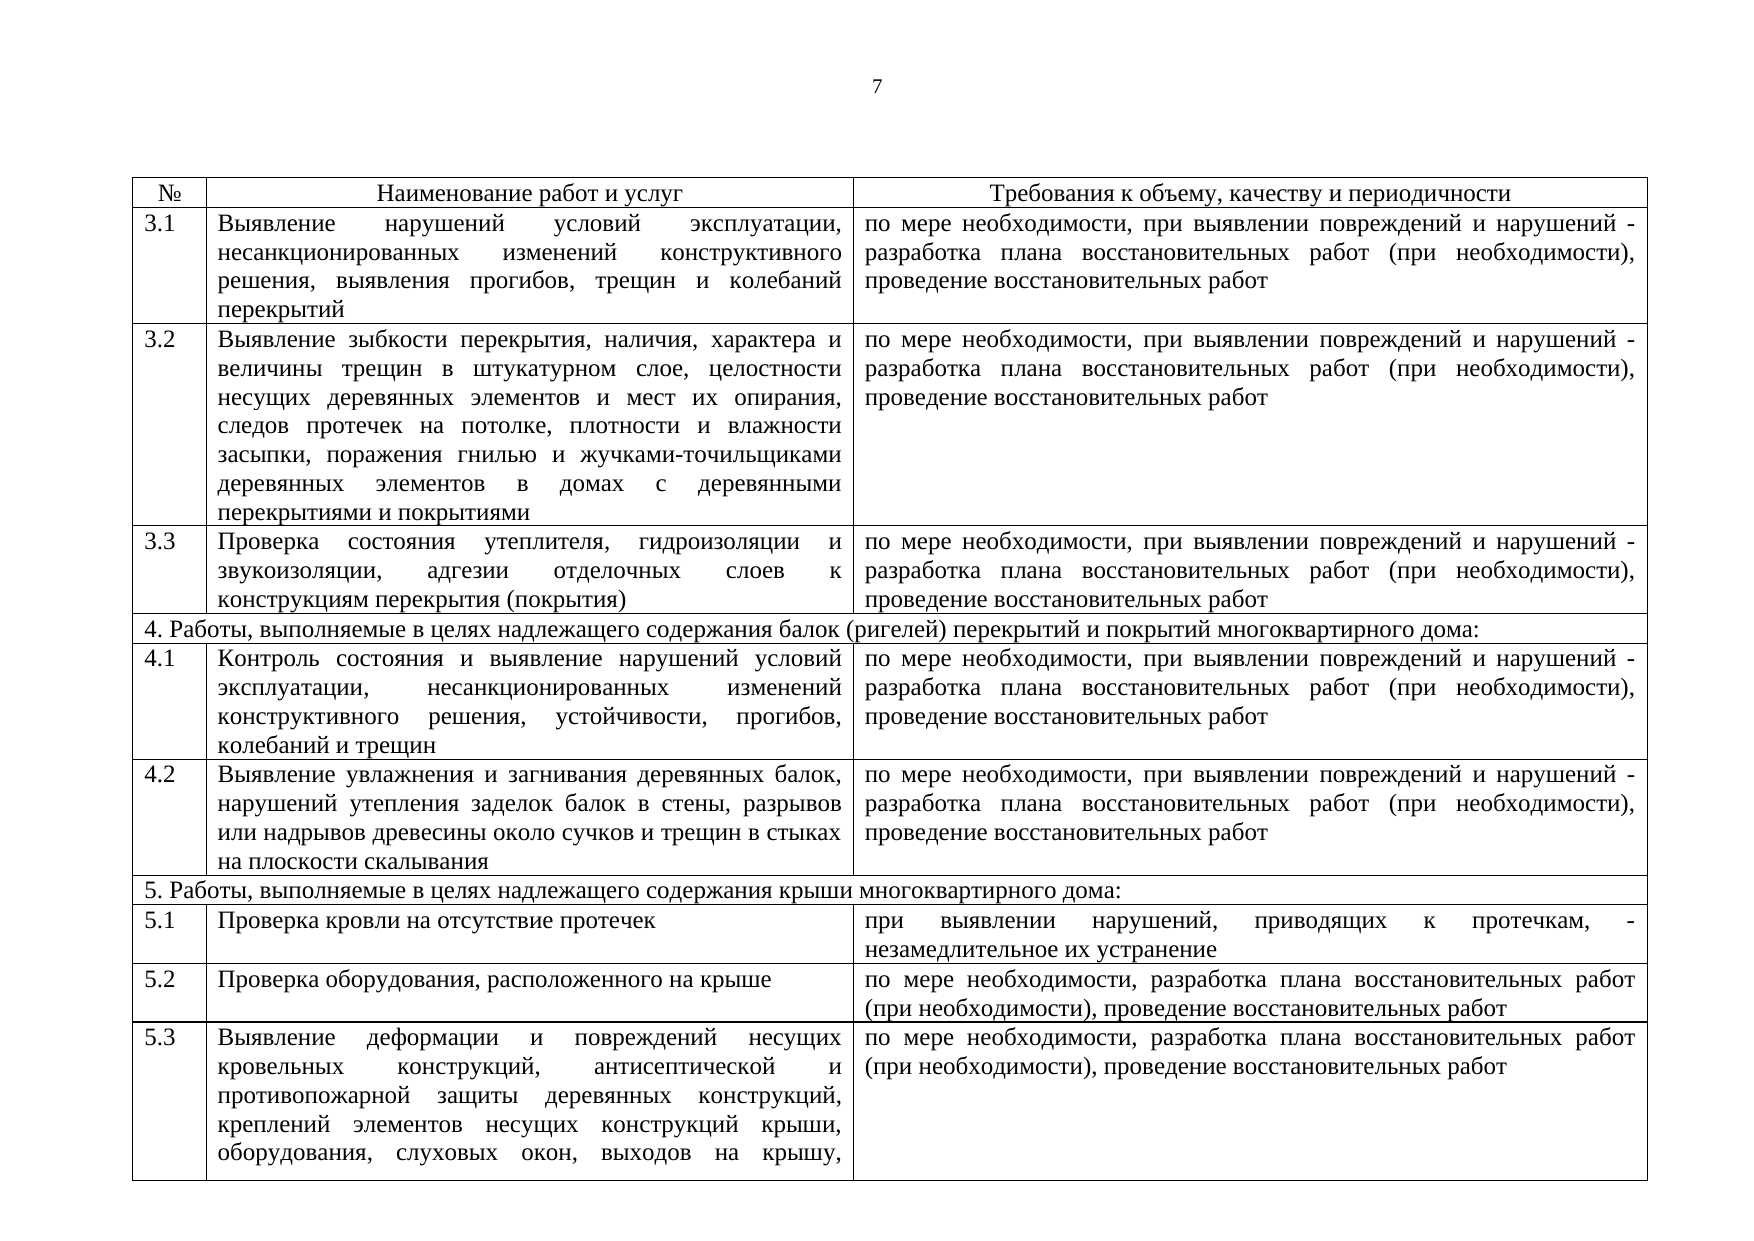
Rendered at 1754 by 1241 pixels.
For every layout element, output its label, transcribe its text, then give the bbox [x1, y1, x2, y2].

table_cell по мере необходимости, разработка плана восстановительных работ (при необходимости), проведение восстановительных работ [854, 964, 1647, 1021]
table_cell Выявление увлажнения и загнивания деревянных балок, нарушений утепления заделок балок в стены, разрывов или надрывов древесины около сучков и трещин в стыках на плоскости скалывания [489, 760, 853, 874]
table_cell при выявлении нарушений, приводящих к протечкам, - незамедлительное их устранение [854, 905, 1647, 963]
table_cell 3.3 [133, 526, 206, 613]
table_header № [133, 178, 206, 207]
table_cell Проверка оборудования, расположенного на крыше [207, 964, 853, 1021]
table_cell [854, 1023, 1647, 1180]
table_cell 4.2 [133, 760, 206, 874]
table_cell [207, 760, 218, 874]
table_cell Контроль состояния и выявление нарушений условий эксплуатации, несанкционированных изменений конструктивного решения, устойчивости, прогибов, колебаний и трещин [207, 644, 853, 758]
table_cell по мере необходимости, при выявлении повреждений и нарушений - разработка плана восстановительных работ (при необходимости), проведение восстановительных работ [854, 208, 1647, 323]
table_cell 5.1 [133, 905, 206, 963]
table_cell 3.2 [133, 324, 206, 525]
table_cell 3.1 [133, 208, 206, 323]
table_cell Выявление зыбкости перекрытия, наличия, характера и величины трещин в штукатурном слое, целостности несущих деревянных элементов и мест их опирания, следов протечек на потолке, плотности и влажности засыпки, поражения гнилью и жучками-точильщиками деревянных элементов в домах с деревянными перекрытиями и покрытиями [530, 324, 853, 525]
table_cell 5.3 [133, 1023, 206, 1180]
table_cell по мере необходимости, при выявлении повреждений и нарушений - разработка плана восстановительных работ (при необходимости), проведение восстановительных работ [854, 760, 1647, 874]
table_cell Проверка состояния утеплителя, гидроизоляции и звукоизоляции, адгезии отделочных слоев к конструкциям перекрытия (покрытия) [626, 526, 853, 613]
table_cell 4.1 [133, 644, 206, 758]
table_cell 5. Работы, выполняемые в целях надлежащего содержания крыши многоквартирного дома: [133, 876, 1647, 904]
table_cell Проверка кровли на отсутствие протечек [207, 905, 853, 963]
table_header Наименование работ и услуг [207, 178, 853, 207]
table_cell по мере необходимости, при выявлении повреждений и нарушений - разработка плана восстановительных работ (при необходимости), проведение восстановительных работ [854, 526, 1647, 613]
table_header Требования к объему, качеству и периодичности [854, 178, 1647, 207]
table_cell по мере необходимости, при выявлении повреждений и нарушений - разработка плана восстановительных работ (при необходимости), проведение восстановительных работ [854, 644, 1647, 758]
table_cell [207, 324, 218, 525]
table_cell Выявление нарушений условий эксплуатации, несанкционированных изменений конструктивного решения, выявления прогибов, трещин и колебаний перекрытий [207, 208, 853, 323]
table_cell по мере необходимости, при выявлении повреждений и нарушений - разработка плана восстановительных работ (при необходимости), проведение восстановительных работ [854, 324, 1647, 525]
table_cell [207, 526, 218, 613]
table_cell 4. Работы, выполняемые в целях надлежащего содержания балок (ригелей) перекрытий и покрытий многоквартирного дома: [133, 614, 1647, 642]
table_cell 5.2 [133, 964, 206, 1021]
